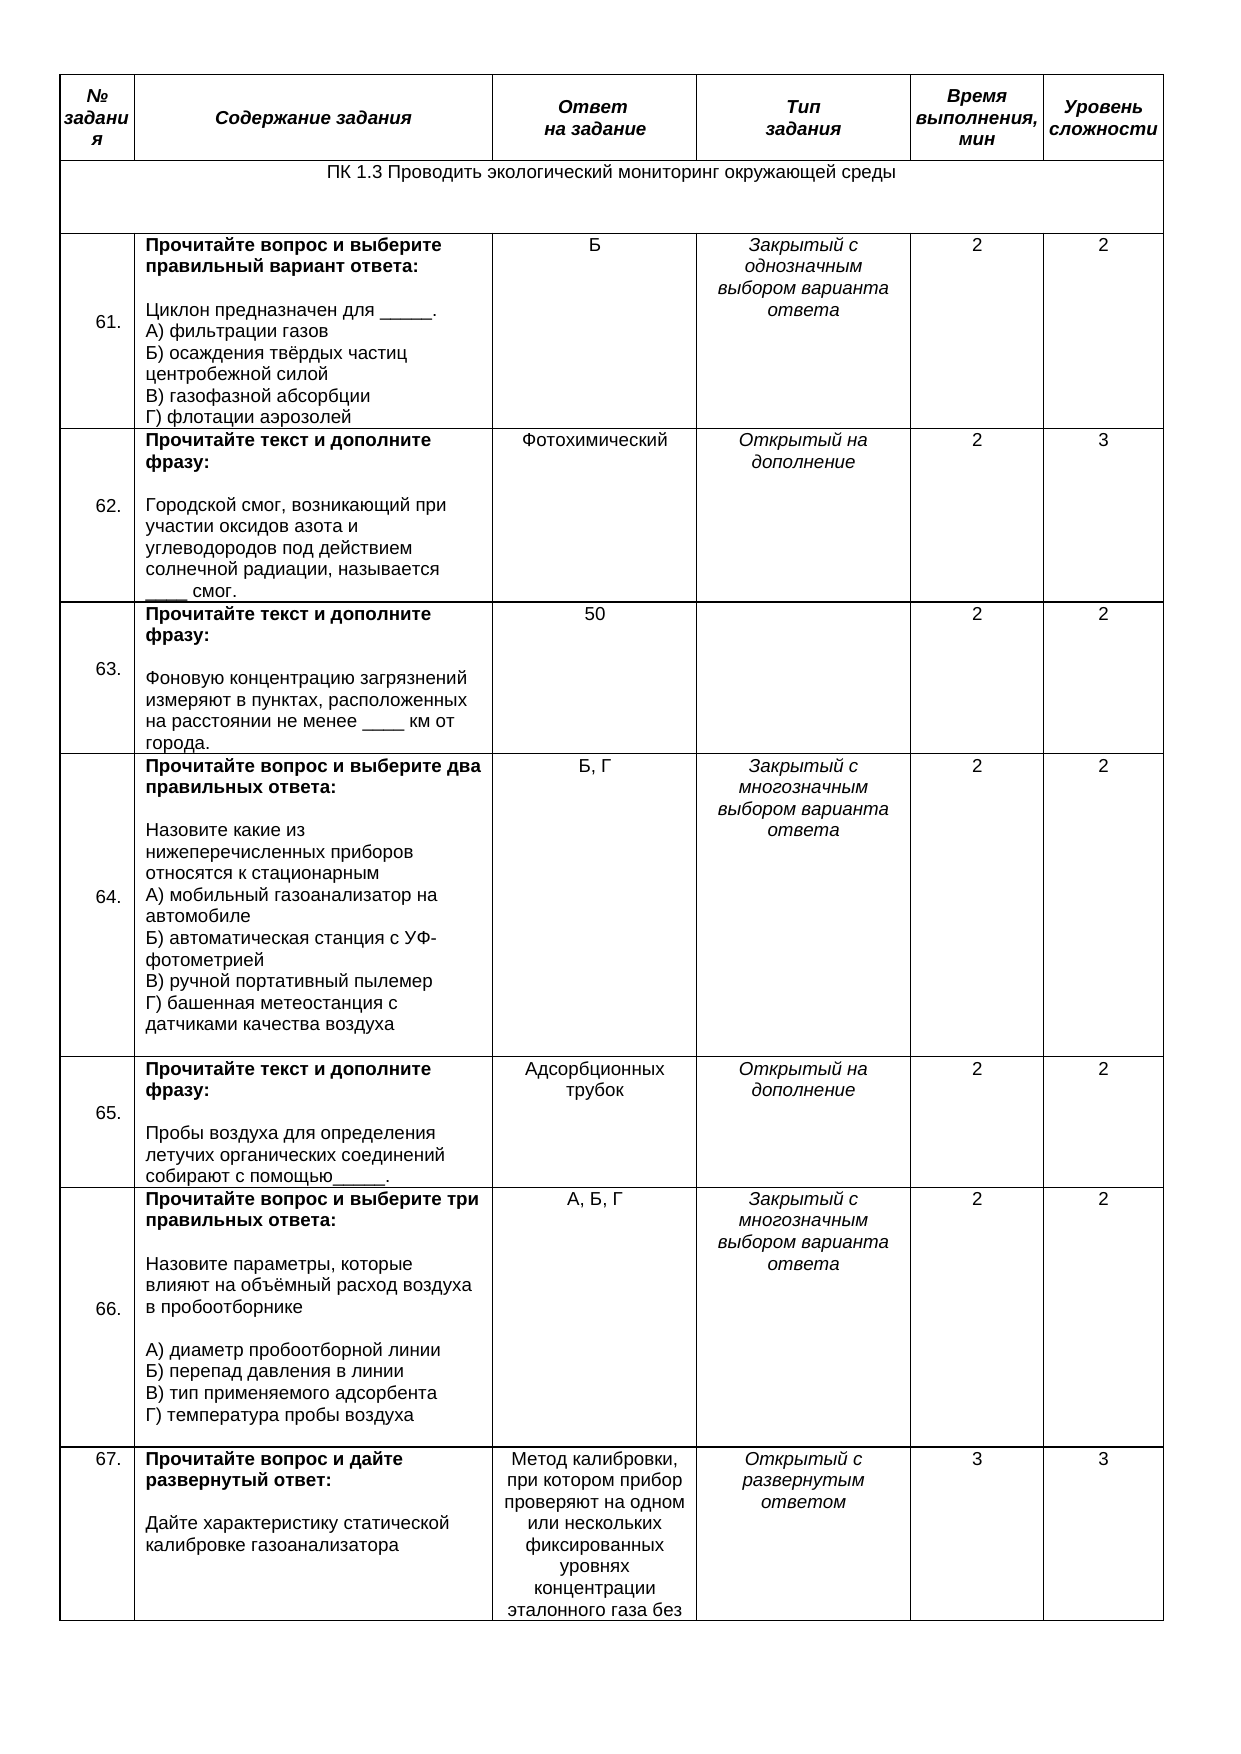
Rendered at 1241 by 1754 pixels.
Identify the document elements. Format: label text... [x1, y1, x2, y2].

table_cell 2 [1044, 1057, 1163, 1187]
table_cell Б [493, 234, 696, 428]
table_cell [697, 603, 910, 753]
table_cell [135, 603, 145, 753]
table_header Время выполнения, мин [911, 75, 1043, 160]
table_cell Закрытый с однозначным выбором варианта ответа [697, 234, 910, 428]
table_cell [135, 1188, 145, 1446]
table_cell [61, 1448, 134, 1620]
table_header Уровень сложности [1044, 75, 1163, 160]
table_header Ответ на задание [493, 75, 696, 160]
table_cell [61, 429, 134, 601]
table_cell 3 [911, 1448, 1043, 1620]
table_cell 50 [493, 603, 696, 753]
table_header № задания [61, 75, 134, 160]
table_cell 2 [1044, 754, 1163, 1056]
table_cell 2 [911, 234, 1043, 428]
table_cell 2 [911, 603, 1043, 753]
table_cell [61, 1057, 134, 1187]
table_cell Закрытый с многозначным выбором варианта ответа [697, 1188, 910, 1446]
table_cell 2 [1044, 1188, 1163, 1446]
table_cell Открытый с развернутым ответом [697, 1448, 910, 1620]
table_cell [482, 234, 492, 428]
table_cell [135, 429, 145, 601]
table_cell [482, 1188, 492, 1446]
table_cell Закрытый с многозначным выбором варианта ответа [697, 754, 910, 1056]
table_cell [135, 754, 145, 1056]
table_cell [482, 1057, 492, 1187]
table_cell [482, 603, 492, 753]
table_cell 2 [1044, 234, 1163, 428]
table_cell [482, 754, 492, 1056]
table_cell Адсорбционных трубок [493, 1057, 696, 1187]
table_header Содержание задания [135, 75, 492, 160]
table_cell ПК 1.3 Проводить экологический мониторинг окружающей среды [61, 161, 1163, 233]
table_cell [493, 1448, 696, 1620]
table_cell [61, 1188, 134, 1446]
table_cell 2 [911, 429, 1043, 601]
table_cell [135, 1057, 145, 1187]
table_cell 2 [1044, 603, 1163, 753]
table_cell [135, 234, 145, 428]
table_cell А, Б, Г [493, 1188, 696, 1446]
table_cell 2 [911, 754, 1043, 1056]
table_cell Открытый на дополнение [697, 1057, 910, 1187]
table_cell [135, 1448, 492, 1620]
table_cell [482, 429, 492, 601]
table_cell 3 [1044, 1448, 1163, 1620]
table_cell Фотохимический [493, 429, 696, 601]
table_cell [61, 603, 134, 753]
table_cell 2 [911, 1057, 1043, 1187]
table_cell [61, 234, 134, 428]
table_cell [61, 754, 134, 1056]
table_header Тип задания [697, 75, 910, 160]
table_cell 2 [911, 1188, 1043, 1446]
table_cell Б, Г [493, 754, 696, 1056]
table_cell Открытый на дополнение [697, 429, 910, 601]
table_cell 3 [1044, 429, 1163, 601]
